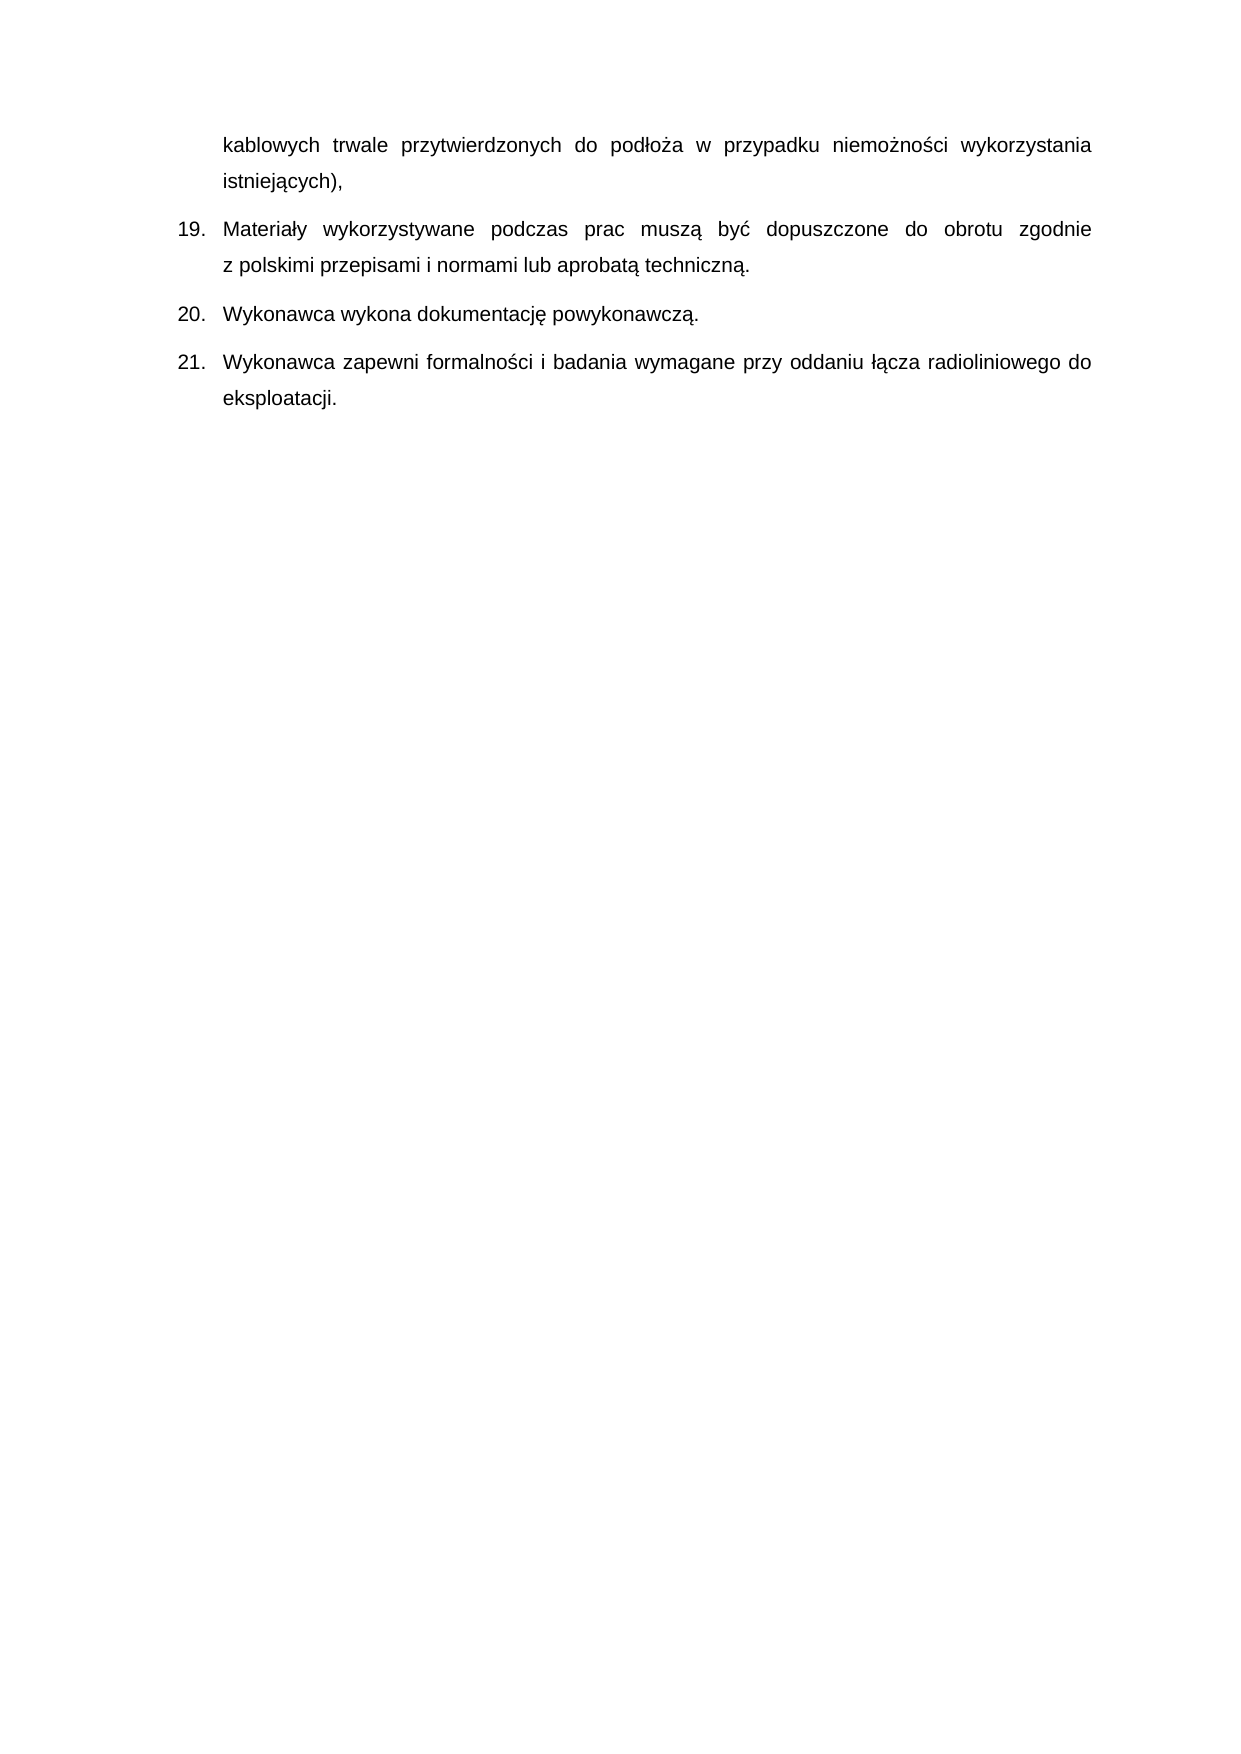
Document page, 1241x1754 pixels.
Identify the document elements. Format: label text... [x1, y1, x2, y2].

list Materiały wykorzystywane podczas prac muszą być dopuszczone do obrotu zgodnie z polskimi przepisami i normami lub aprobatą techniczną. [177, 217, 1093, 277]
list Wykonawca zapewni formalności i badania wymagane przy oddaniu łącza radioliniowego do eksploatacji. [177, 350, 1093, 410]
list Wykonawca wykona dokumentację powykonawczą. [177, 302, 1093, 326]
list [177, 133, 1093, 193]
